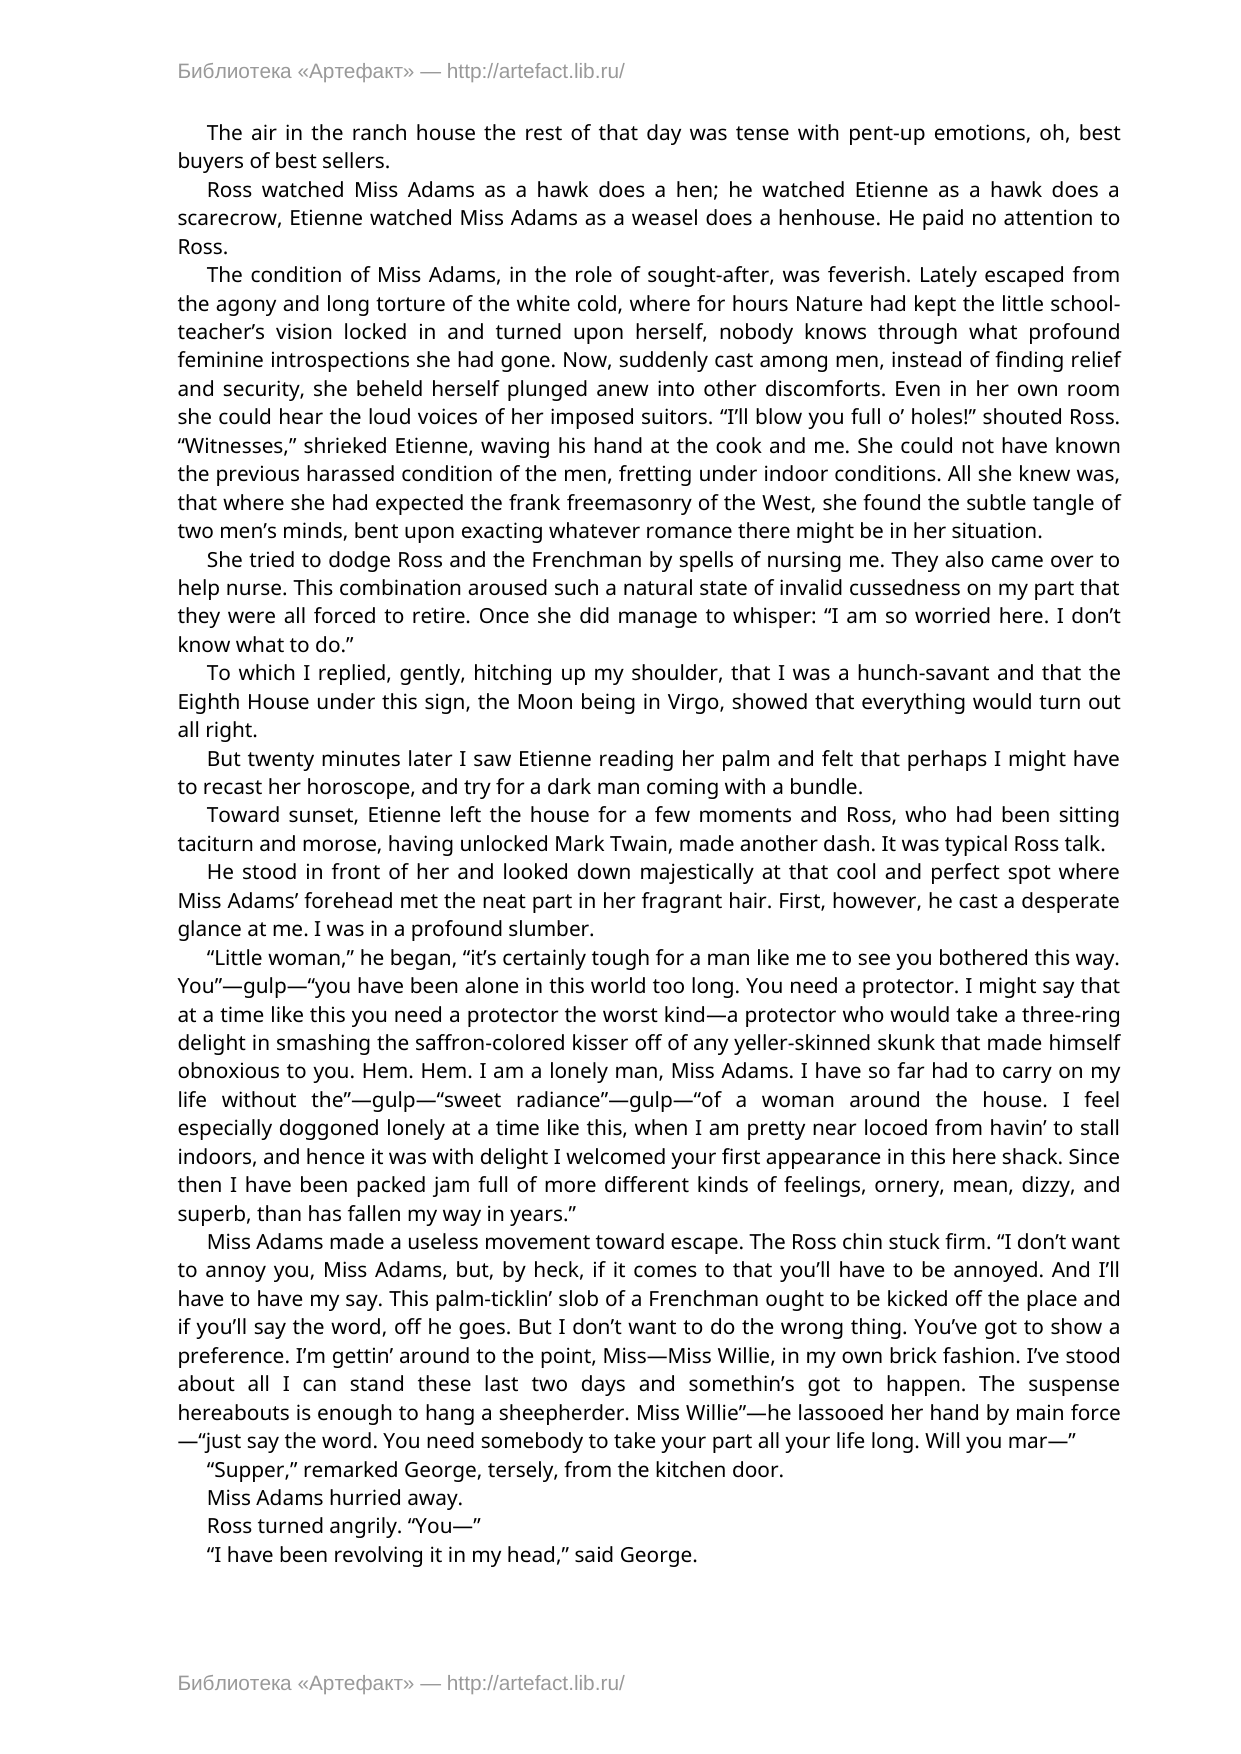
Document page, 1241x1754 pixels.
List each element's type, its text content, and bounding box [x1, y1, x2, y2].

text “I have been revolving it in my head,” said George. [177, 1540, 1122, 1568]
text To which I replied, gently, hitching up my shoulder, that I was a hunch-savant and that the Eighth House under this sign, the Moon being in Virgo, showed that everything would turn out all right. [177, 658, 1122, 744]
text Ross watched Miss Adams as a hawk does a hen; he watched Etienne as a hawk does a scarecrow, Etienne watched Miss Adams as a weasel does a henhouse. He paid no attention to Ross. [177, 175, 1122, 260]
text She tried to dodge Ross and the Frenchman by spells of nursing me. They also came over to help nurse. This combination aroused such a natural state of invalid cussedness on my part that they were all forced to retire. Once she did manage to whisper: “I am so worried here. I don’t know what to do.” [177, 545, 1122, 658]
text But twenty minutes later I saw Etienne reading her palm and felt that perhaps I might have to recast her horoscope, and try for a dark man coming with a bundle. [177, 744, 1122, 801]
text The air in the ranch house the rest of that day was tense with pent-up emotions, oh, best buyers of best sellers. [177, 118, 1122, 175]
text “Supper,” remarked George, tersely, from the kitchen door. [177, 1455, 1122, 1483]
text “Little woman,” he began, “it’s certainly tough for a man like me to see you bothered this way. You”—gulp—“you have been alone in this world too long. You need a protector. I might say that at a time like this you need a protector the worst kind—a protector who would take a three-ring delight in smashing the saffron-colored kisser off of any yeller-skinned skunk that made himself obnoxious to you. Hem. Hem. I am a lonely man, Miss Adams. I have so far had to carry on my life without the”—gulp—“sweet radiance”—gulp—“of a woman around the house. I feel especially doggoned lonely at a time like this, when I am pretty near locoed from havin’ to stall indoors, and hence it was with delight I welcomed your first appearance in this here shack. Since then I have been packed jam full of more different kinds of feelings, ornery, mean, dizzy, and superb, than has fallen my way in years.” [177, 943, 1122, 1227]
text The condition of Miss Adams, in the role of sought-after, was feverish. Lately escaped from the agony and long torture of the white cold, where for hours Nature had kept the little school-teacher’s vision locked in and turned upon herself, nobody knows through what profound feminine introspections she had gone. Now, suddenly cast among men, instead of finding relief and security, she beheld herself plunged anew into other discomforts. Even in her own room she could hear the loud voices of her imposed suitors. “I’ll blow you full o’ holes!” shouted Ross. “Witnesses,” shrieked Etienne, waving his hand at the cook and me. She could not have known the previous harassed condition of the men, fretting under indoor conditions. All she knew was, that where she had expected the frank freemasonry of the West, she found the subtle tangle of two men’s minds, bent upon exacting whatever romance there might be in her situation. [177, 260, 1122, 545]
text Toward sunset, Etienne left the house for a few moments and Ross, who had been sitting taciturn and morose, having unlocked Mark Twain, made another dash. It was typical Ross talk. [177, 801, 1122, 857]
text Ross turned angrily. “You—” [177, 1512, 1122, 1540]
text Miss Adams hurried away. [177, 1483, 1122, 1512]
text He stood in front of her and looked down majestically at that cool and perfect spot where Miss Adams’ forehead met the neat part in her fragrant hair. First, however, he cast a desperate glance at me. I was in a profound slumber. [177, 857, 1122, 943]
text Miss Adams made a useless movement toward escape. The Ross chin stuck firm. “I don’t want to annoy you, Miss Adams, but, by heck, if it comes to that you’ll have to be annoyed. And I’ll have to have my say. This palm-ticklin’ slob of a Frenchman ought to be kicked off the place and if you’ll say the word, off he goes. But I don’t want to do the wrong thing. You’ve got to show a preference. I’m gettin’ around to the point, Miss—Miss Willie, in my own brick fashion. I’ve stood about all I can stand these last two days and somethin’s got to happen. The suspense hereabouts is enough to hang a sheepherder. Miss Willie”—he lassooed her hand by main force—“just say the word. You need somebody to take your part all your life long. Will you mar—” [177, 1227, 1122, 1455]
